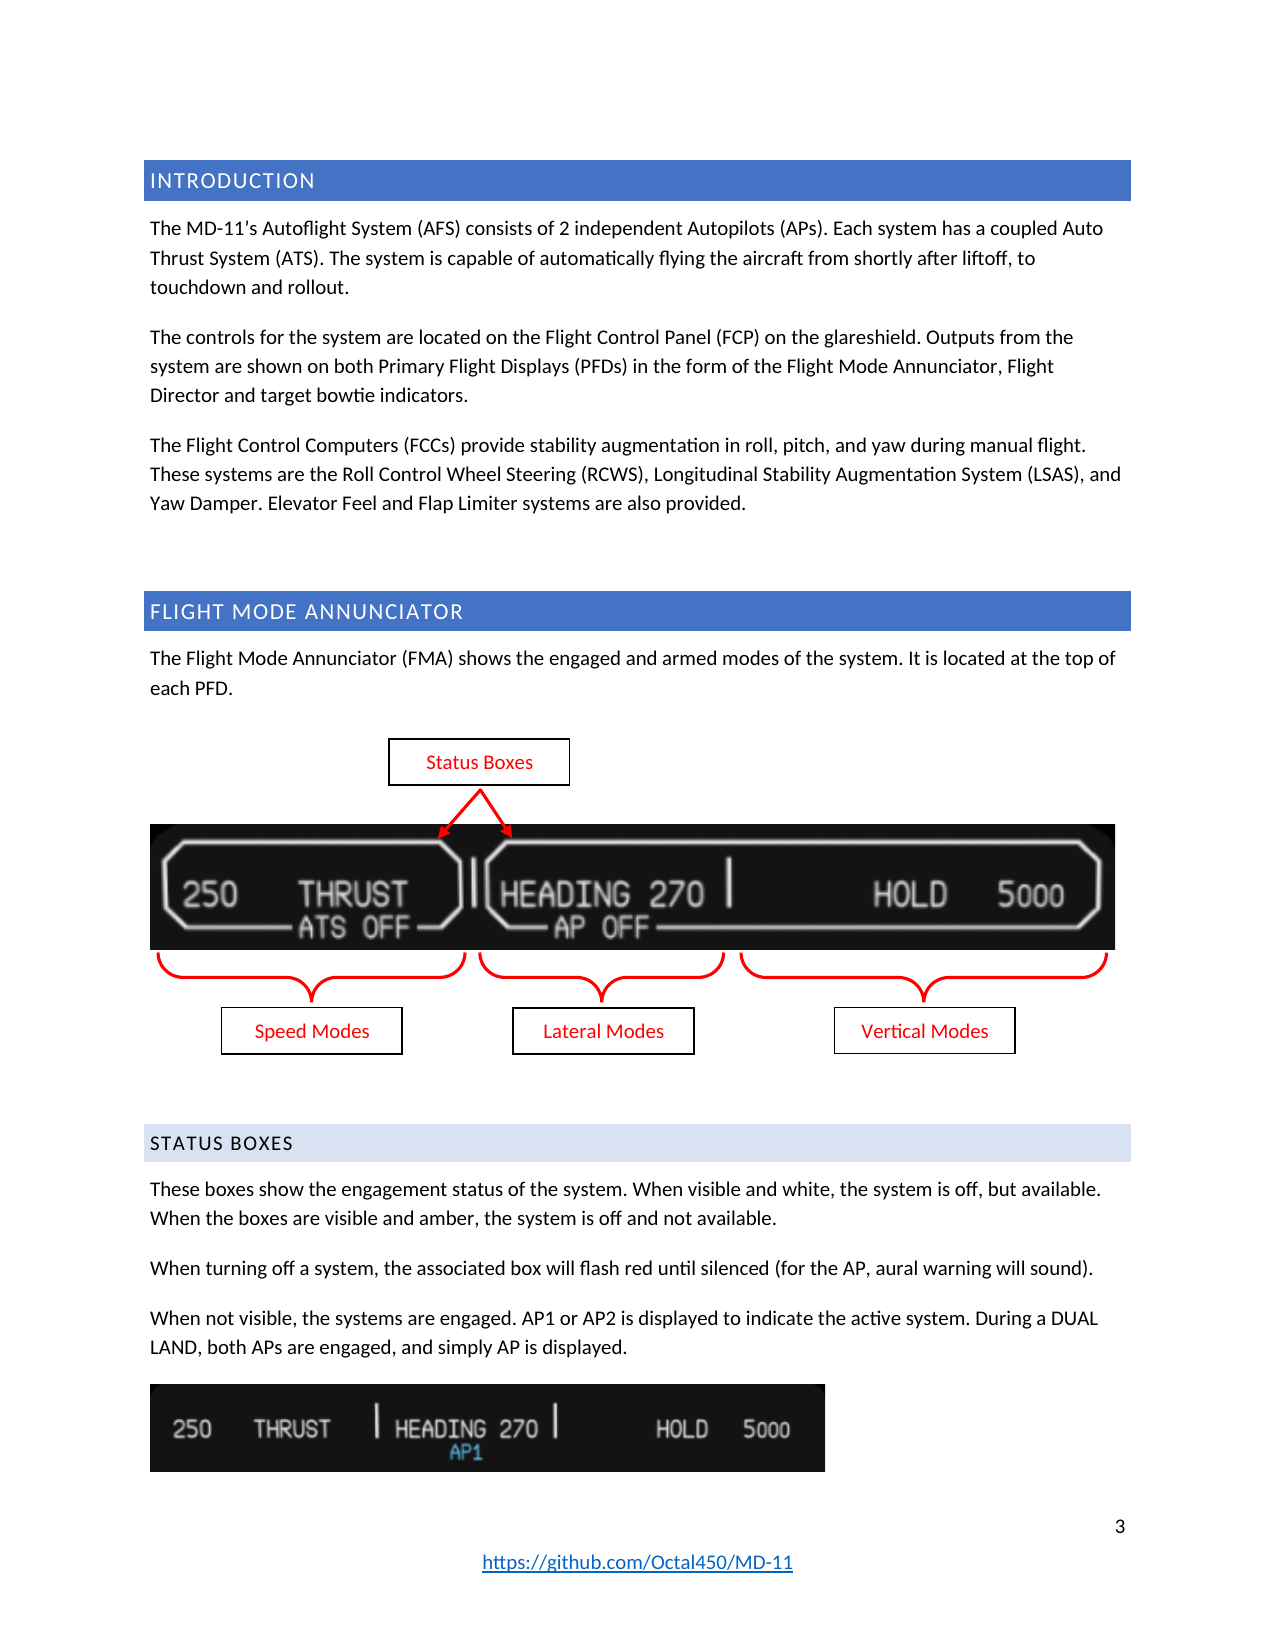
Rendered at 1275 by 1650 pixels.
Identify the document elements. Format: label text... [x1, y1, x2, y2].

subtitle Flight Mode Annunciator [150, 597, 1125, 625]
text The Flight Mode Annunciator (FMA) shows the engaged and armed modes of the system. It is located at the top of each PFD. [150, 646, 1125, 700]
text The MD-11’s Autoflight System (AFS) consists of 2 independent Autopilots (APs). Each system has a coupled Auto Thrust System (ATS). The system is capable of automatically flying the aircraft from shortly after liftoff, to touchdown and rollout. [150, 216, 1125, 299]
picture [150, 1384, 826, 1472]
text The controls for the system are located on the Flight Control Panel (FCP) on the glareshield. Outputs from the system are shown on both Primary Flight Displays (PFDs) in the form of the Flight Mode Annunciator, Flight Director and target bowtie indicators. [150, 324, 1125, 408]
text When turning off a system, the associated box will flash red until silenced (for the AP, aural warning will sound). [150, 1255, 1125, 1281]
text The Flight Control Computers (FCCs) provide stability augmentation in roll, pitch, and yaw during manual flight. These systems are the Roll Control Wheel Steering (RCWS), Longitudinal Stability Augmentation System (LSAS), and Yaw Damper. Elevator Feel and Flap Limiter systems are also provided. [150, 432, 1125, 516]
picture [150, 824, 1116, 950]
text These boxes show the engagement status of the system. When visible and white, the system is off, but available. When the boxes are visible and amber, the system is off and not available. [150, 1176, 1125, 1231]
subtitle Status Boxes [150, 1130, 1125, 1156]
subtitle Introduction [150, 167, 1125, 195]
text When not visible, the systems are engaged. AP1 or AP2 is displayed to indicate the active system. During a DUAL LAND, both APs are engaged, and simply AP is displayed. [150, 1305, 1125, 1360]
